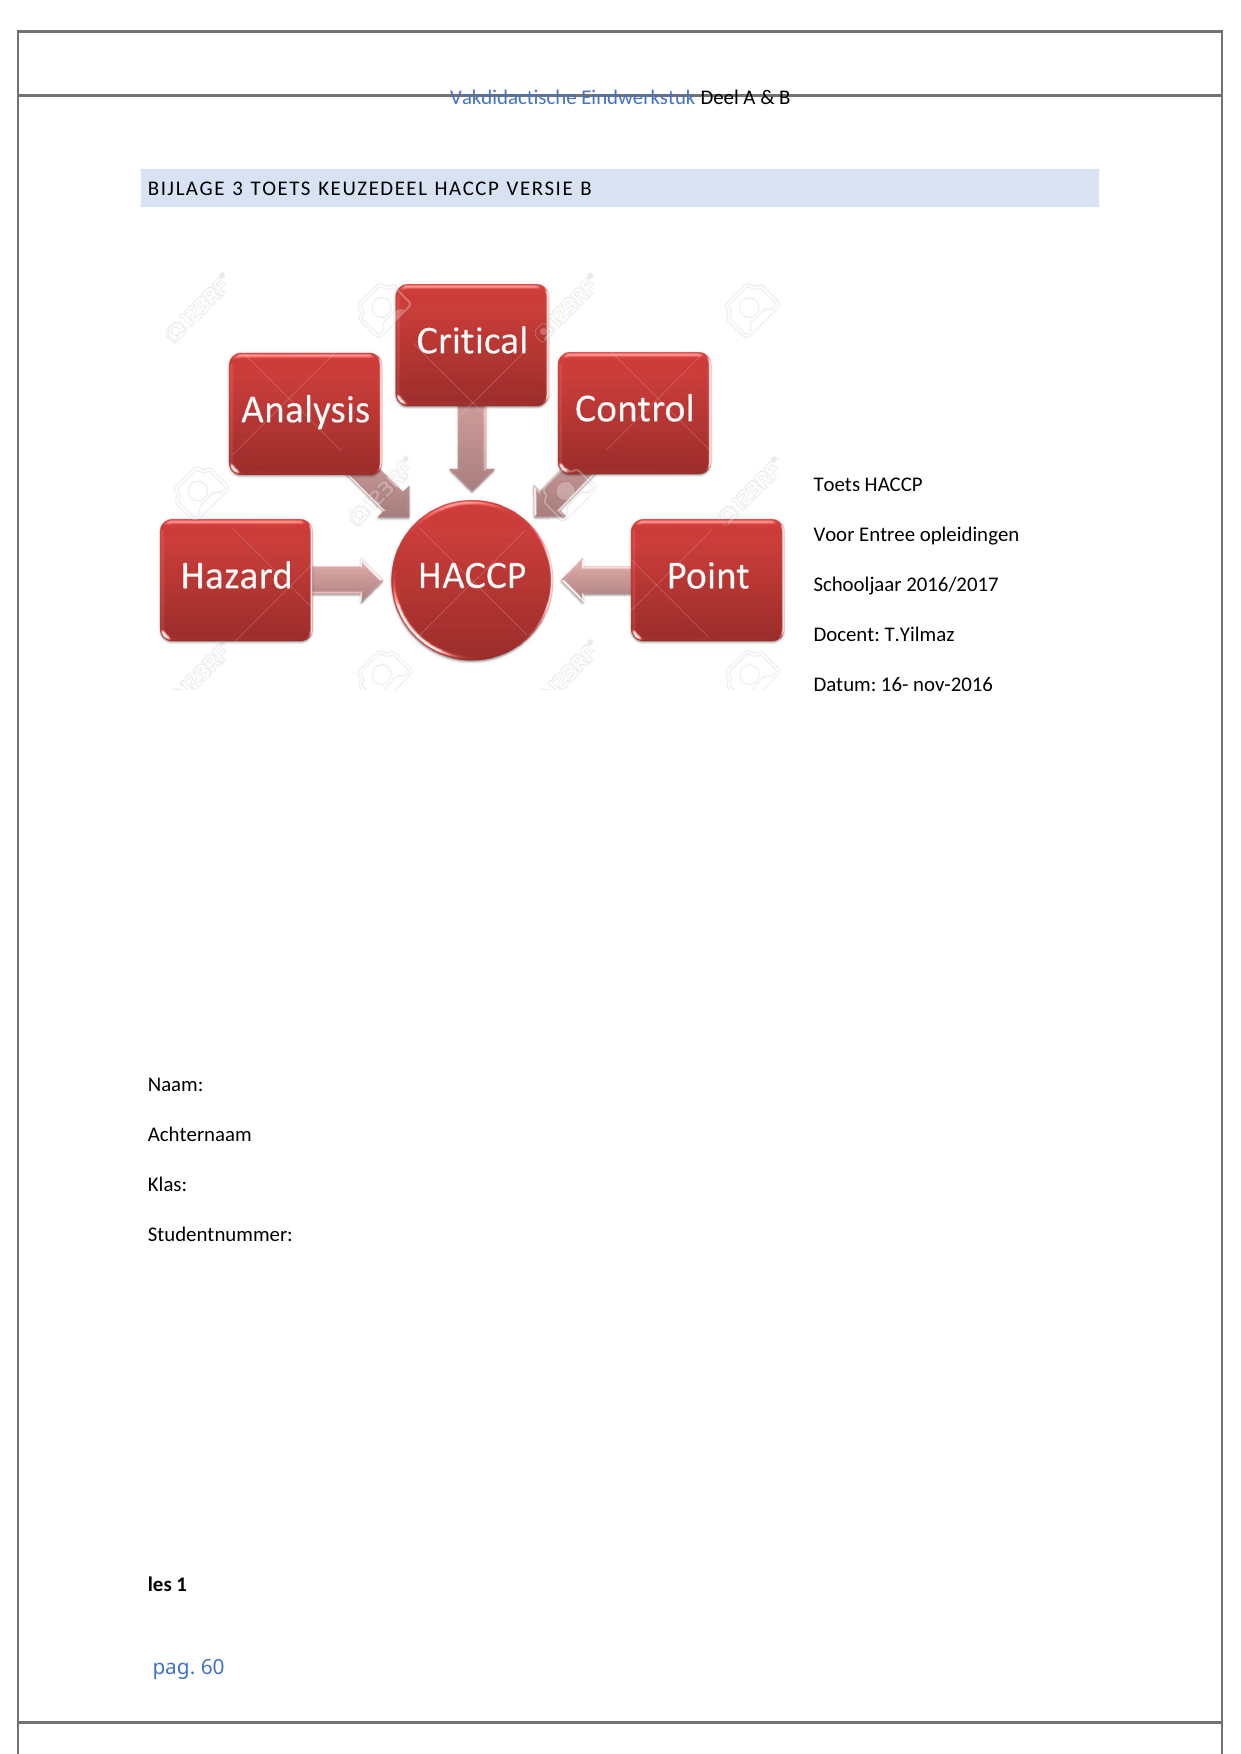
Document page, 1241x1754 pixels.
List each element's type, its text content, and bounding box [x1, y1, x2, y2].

text Achternaam [148, 1121, 1093, 1146]
text Schooljaar 2016/2017 [794, 571, 1093, 596]
text Toets HACCP [794, 471, 1093, 496]
text Klas: [148, 1171, 1093, 1196]
text Naam: [148, 1071, 1093, 1096]
text les 1 [148, 1571, 1093, 1596]
text Docent: T.Yilmaz [794, 621, 1093, 646]
text Datum: 16- nov-2016 [148, 671, 1093, 696]
text Studentnummer: [148, 1221, 1093, 1246]
text Voor Entree opleidingen [794, 521, 1093, 546]
picture [147, 257, 794, 689]
subtitle Bijlage 3 Toets Keuzedeel HACCP Versie B [148, 175, 1093, 200]
